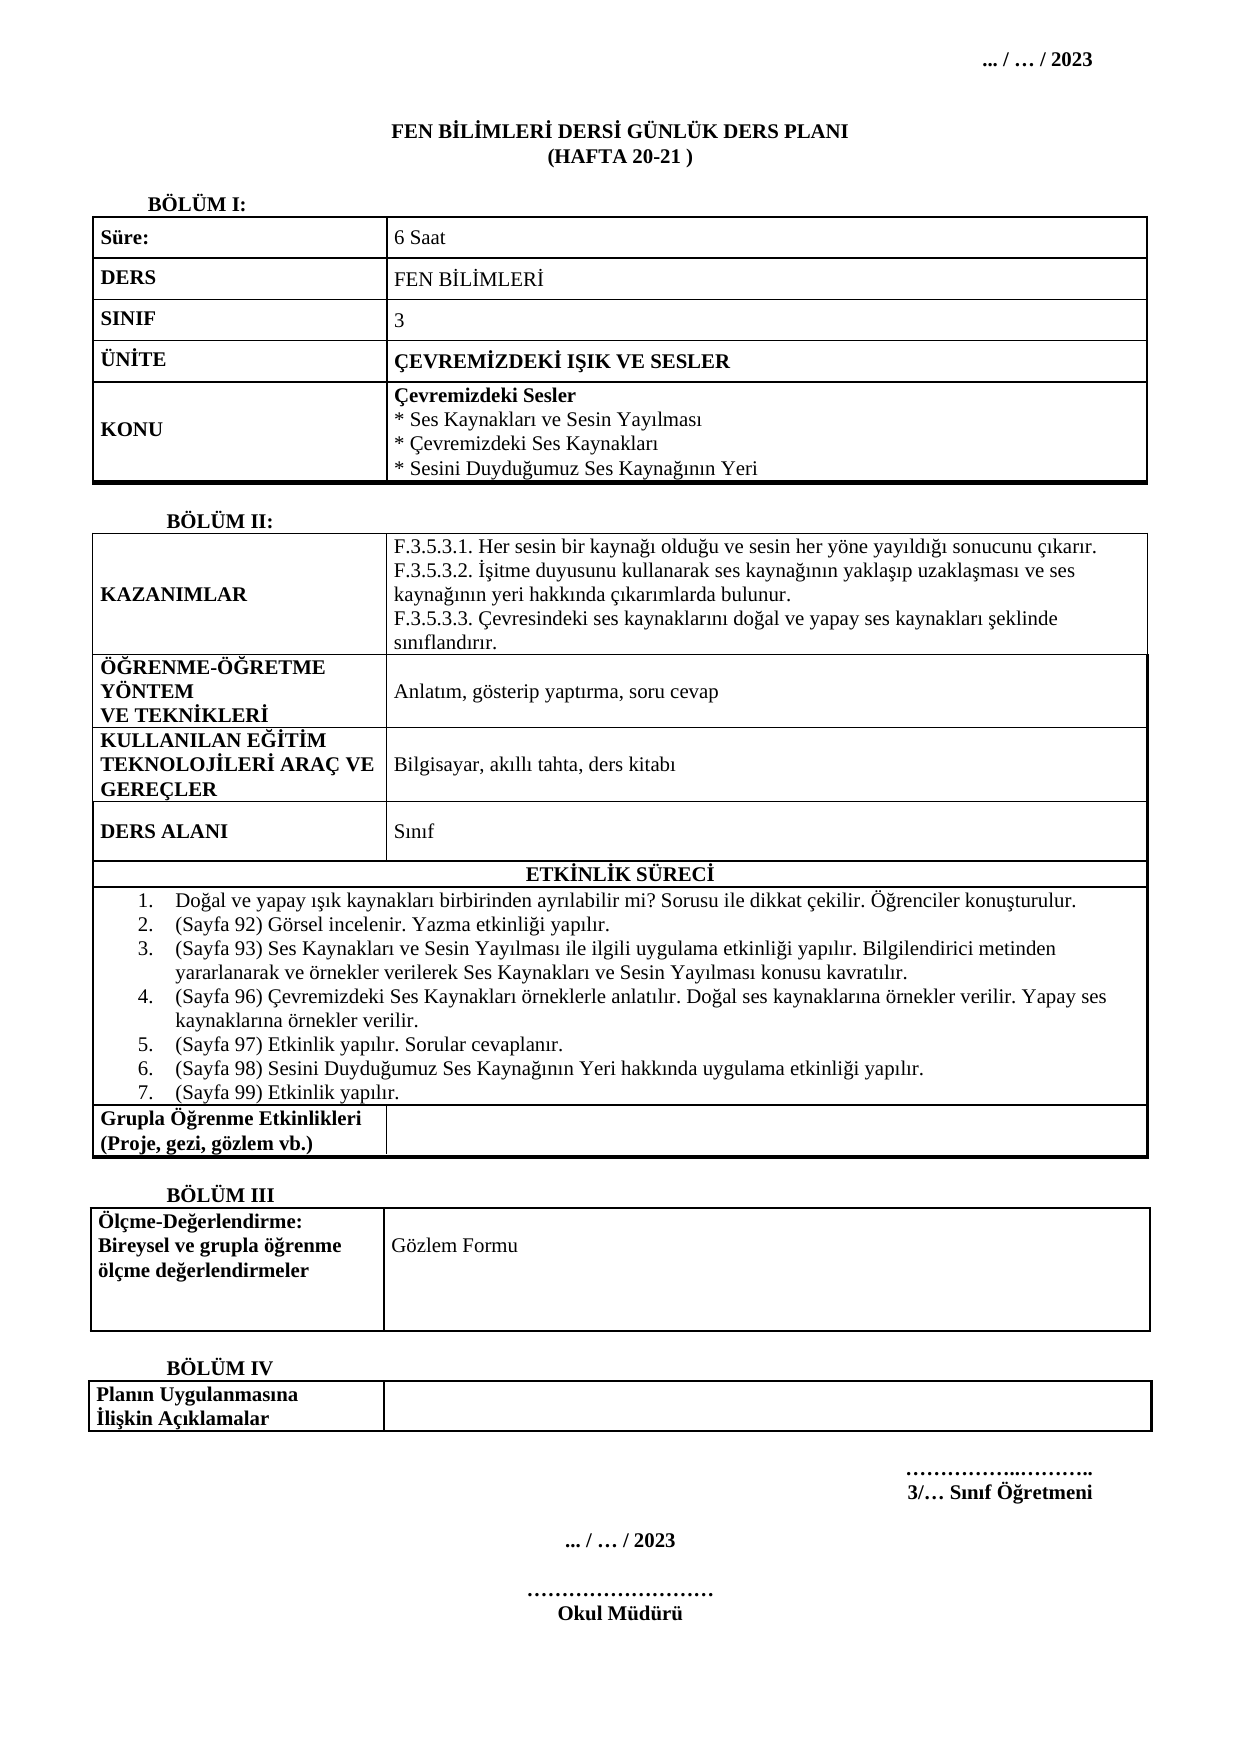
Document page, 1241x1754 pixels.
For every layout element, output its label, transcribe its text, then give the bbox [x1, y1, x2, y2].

table_header F.3.5.3.1. Her sesin bir kaynağı olduğu ve sesin her yöne yayıldığı sonucunu çıkarır. F.3.5.3.2. İşitme duyusunu kullanarak ses kaynağının yaklaşıp uzaklaşması ve ses kaynağının yeri hakkında çıkarımlarda bulunur. F.3.5.3.3. Çevresindeki ses kaynaklarını doğal ve yapay ses kaynakları şeklinde sınıflandırır. [387, 534, 1147, 654]
table_cell FEN BİLİMLERİ [388, 259, 1146, 298]
table_cell SINIF [94, 300, 386, 340]
text ... / … / 2023 [148, 47, 1092, 71]
text (HAFTA 20-21 ) [148, 143, 1092, 168]
text BÖLÜM II: [148, 509, 1092, 533]
table_header Gözlem Formu [385, 1209, 1149, 1330]
table_cell [387, 1106, 1146, 1154]
table_header Süre: [94, 218, 386, 257]
table_header [385, 1382, 1150, 1430]
table_cell Çevremizdeki Sesler * Ses Kaynakları ve Sesin Yayılması * Çevremizdeki Ses Kaynakları * Sesini Duyduğumuz Ses Kaynağının Yeri [388, 383, 1146, 480]
table_cell DERS [94, 259, 386, 298]
text ……………………… [148, 1577, 1092, 1601]
table_header KAZANIMLAR [93, 534, 386, 654]
text FEN BİLİMLERİ DERSİ GÜNLÜK DERS PLANI [148, 119, 1092, 143]
table_cell ÇEVREMİZDEKİ IŞIK VE SESLER [388, 341, 1146, 381]
table_header 6 Saat [388, 218, 1146, 257]
table_cell ÖĞRENME-ÖĞRETME YÖNTEM VE TEKNİKLERİ [93, 655, 386, 727]
subtitle BÖLÜM IV [148, 1356, 1092, 1380]
text 3/… Sınıf Öğretmeni [148, 1480, 1092, 1504]
text ……………..……….. [148, 1456, 1092, 1480]
table_cell ETKİNLİK SÜRECİ [94, 862, 1146, 886]
text BÖLÜM I: [148, 192, 1092, 216]
table_cell Grupla Öğrenme Etkinlikleri (Proje, gezi, gözlem vb.) [94, 1106, 386, 1154]
table_cell 3 [388, 300, 1146, 340]
table_cell Doğal ve yapay ışık kaynakları birbirinden ayrılabilir mi? Sorusu ile dikkat çekilir. Öğrenciler konuşturulur. (Sayfa 92) Görsel incelenir. Yazma etkinliği yapılır. (Sayfa 93) Ses Kaynakları ve Sesin Yayılması ile ilgili uygulama etkinliği yapılır. Bilgilendirici metinden yararlanarak ve örnekler verilerek Ses Kaynakları ve Sesin Yayılması konusu kavratılır. (Sayfa 96) Çevremizdeki Ses Kaynakları örneklerle anlatılır. Doğal ses kaynaklarına örnekler verilir. Yapay ses kaynaklarına örnekler verilir. (Sayfa 97) Etkinlik yapılır. Sorular cevaplanır. (Sayfa 98) Sesini Duyduğumuz Ses Kaynağının Yeri hakkında uygulama etkinliği yapılır. (Sayfa 99) Etkinlik yapılır. [94, 888, 1146, 1104]
table_cell KONU [94, 383, 386, 480]
table_cell DERS ALANI [94, 802, 386, 860]
table_cell ÜNİTE [94, 341, 386, 381]
subtitle BÖLÜM III [148, 1183, 1092, 1207]
table_cell Bilgisayar, akıllı tahta, ders kitabı [387, 728, 1146, 801]
text Okul Müdürü [148, 1601, 1092, 1625]
table_header Ölçme-Değerlendirme: Bireysel ve grupla öğrenme ölçme değerlendirmeler [92, 1209, 383, 1330]
table_header Planın Uygulanmasına İlişkin Açıklamalar [90, 1382, 383, 1430]
text ... / … / 2023 [148, 1528, 1092, 1552]
table_cell KULLANILAN EĞİTİM TEKNOLOJİLERİ ARAÇ VE GEREÇLER [93, 728, 386, 801]
table_cell Anlatım, gösterip yaptırma, soru cevap [387, 655, 1146, 727]
table_cell Sınıf [387, 802, 1146, 860]
